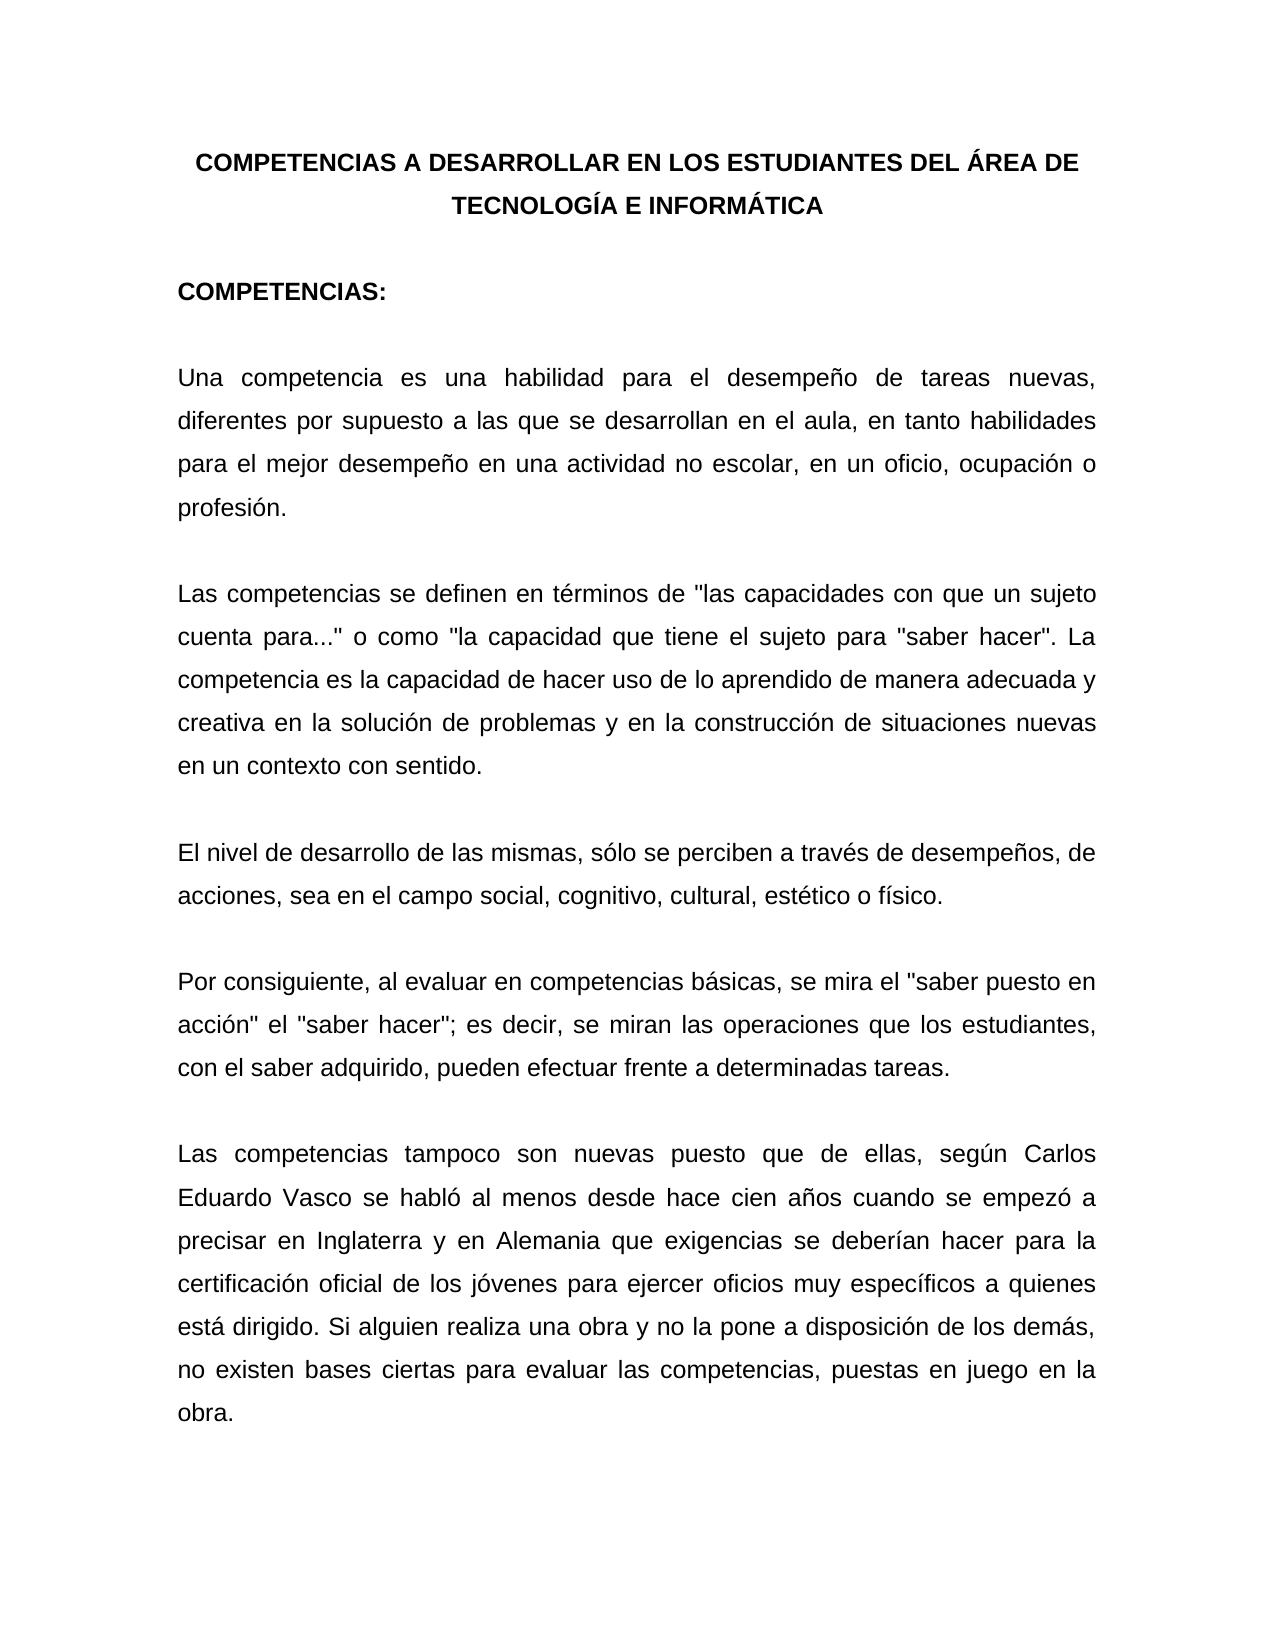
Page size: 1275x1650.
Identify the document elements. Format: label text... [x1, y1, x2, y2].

text Una competencia es una habilidad para el desempeño de tareas nuevas, diferentes por supuesto a las que se desarrollan en el aula, en tanto habilidades para el mejor desempeño en una actividad no escolar, en un oficio, ocupación o profesión. [177, 363, 1098, 521]
text El nivel de desarrollo de las mismas, sólo se perciben a través de desempeños, de acciones, sea en el campo social, cognitivo, cultural, estético o físico. [177, 838, 1098, 909]
text COMPETENCIAS A DESARROLLAR EN LOS ESTUDIANTES DEL ÁREA DE [177, 148, 1098, 176]
text COMPETENCIAS: [177, 277, 1098, 306]
text Las competencias tampoco son nuevas puesto que de ellas, según Carlos Eduardo Vasco se habló al menos desde hace cien años cuando se empezó a precisar en Inglaterra y en Alemania que exigencias se deberían hacer para la certificación oficial de los jóvenes para ejercer oficios muy específicos a quienes está dirigido. Si alguien realiza una obra y no la pone a disposición de los demás, no existen bases ciertas para evaluar las competencias, puestas en juego en la obra. [177, 1139, 1098, 1427]
text Las competencias se definen en términos de "las capacidades con que un sujeto cuenta para..." o como "la capacidad que tiene el sujeto para "saber hacer". La competencia es la capacidad de hacer uso de lo aprendido de manera adecuada y creativa en la solución de problemas y en la construcción de situaciones nuevas en un contexto con sentido. [177, 579, 1098, 780]
text Por consiguiente, al evaluar en competencias básicas, se mira el "saber puesto en acción" el "saber hacer"; es decir, se miran las operaciones que los estudiantes, con el saber adquirido, pueden efectuar frente a determinadas tareas. [177, 967, 1098, 1082]
text TECNOLOGÍA E INFORMÁTICA [177, 191, 1098, 219]
